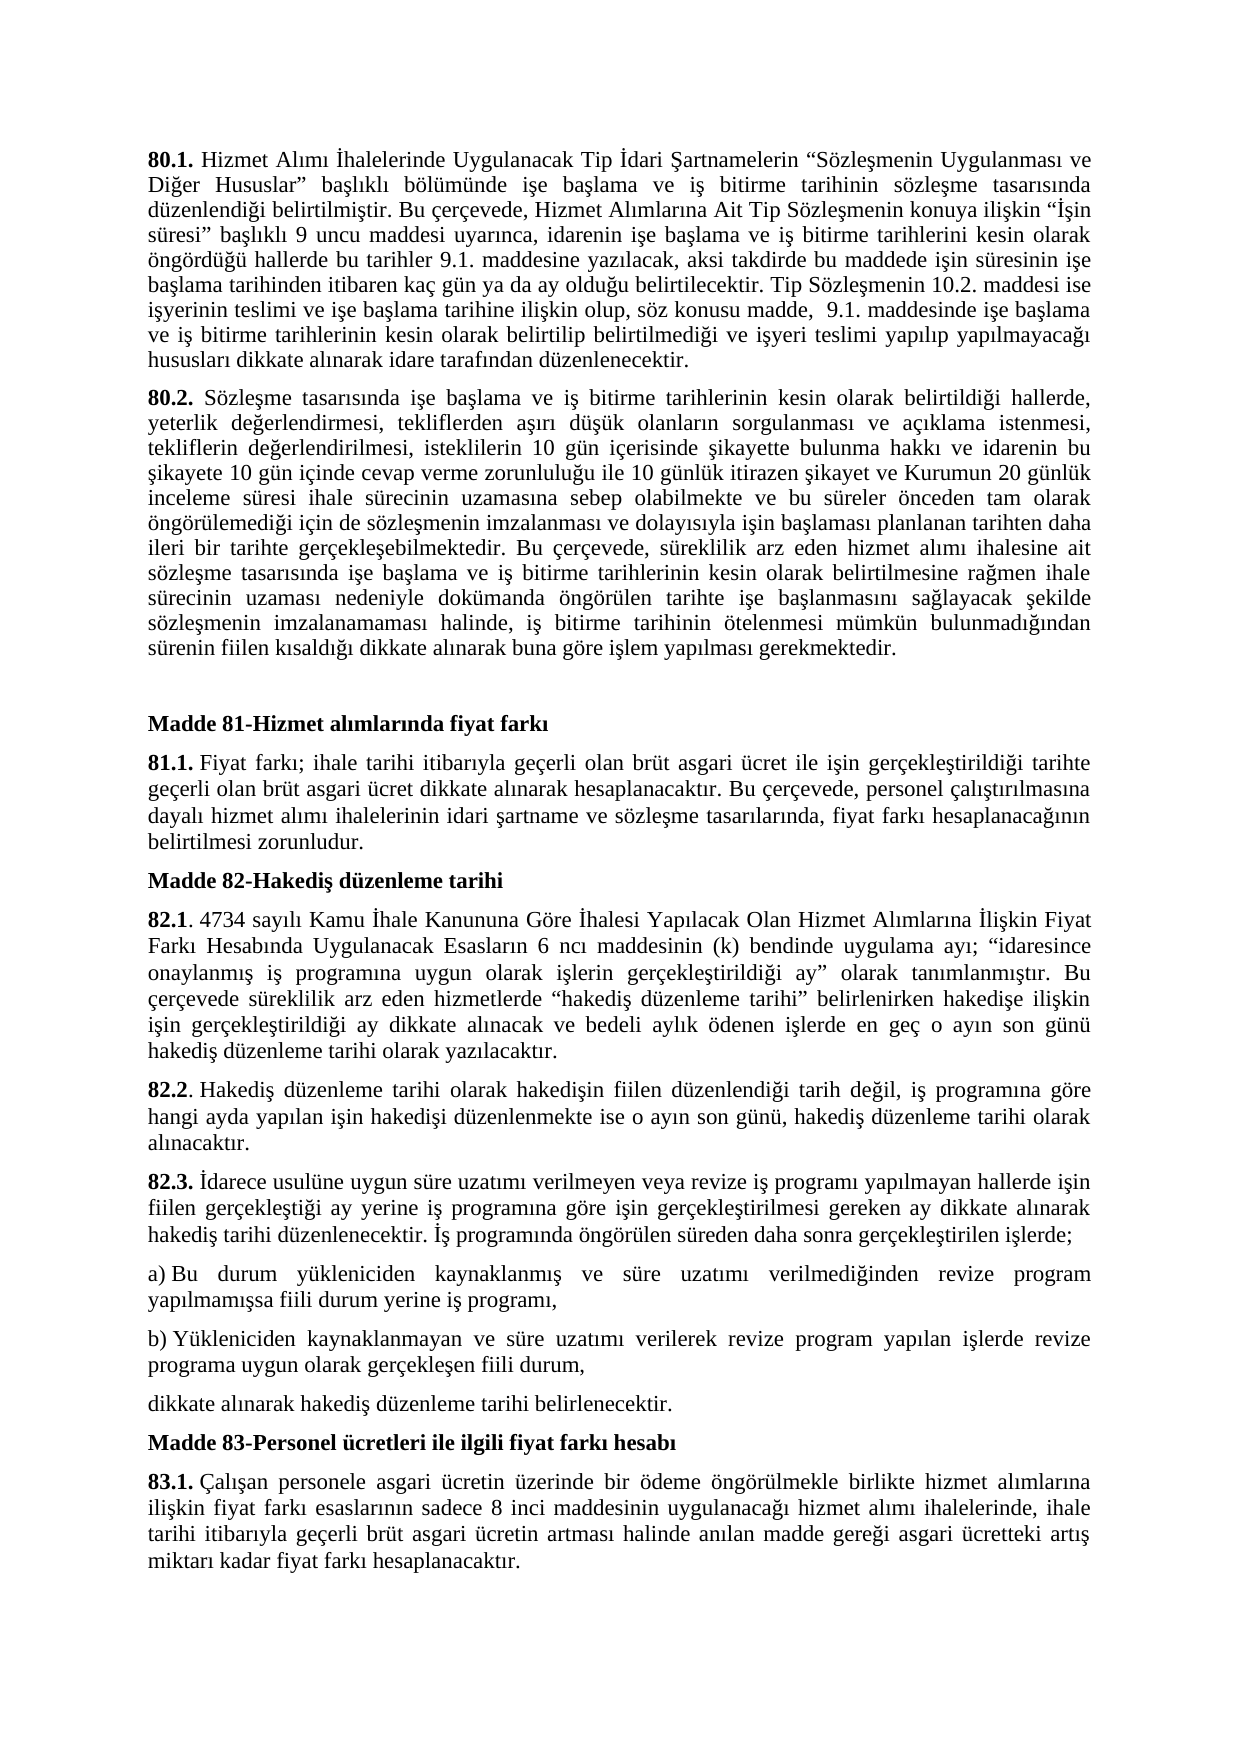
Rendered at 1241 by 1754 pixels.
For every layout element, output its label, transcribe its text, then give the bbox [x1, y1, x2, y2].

text Madde 83-Personel ücretleri ile ilgili fiyat farkı hesabı [148, 1429, 1092, 1455]
text 80.2. Sözleşme tasarısında işe başlama ve iş bitirme tarihlerinin kesin olarak belirtildiği hallerde, yeterlik değerlendirmesi, tekliflerden aşırı düşük olanların sorgulanması ve açıklama istenmesi, tekliflerin değerlendirilmesi, isteklilerin 10 gün içerisinde şikayette bulunma hakkı ve idarenin bu şikayete 10 gün içinde cevap verme zorunluluğu ile 10 günlük itirazen şikayet ve Kurumun 20 günlük inceleme süresi ihale sürecinin uzamasına sebep olabilmekte ve bu süreler önceden tam olarak öngörülemediği için de sözleşmenin imzalanması ve dolayısıyla işin başlaması planlanan tarihten daha ileri bir tarihte gerçekleşebilmektedir. Bu çerçevede, süreklilik arz eden hizmet alımı ihalesine ait sözleşme tasarısında işe başlama ve iş bitirme tarihlerinin kesin olarak belirtilmesine rağmen ihale sürecinin uzaması nedeniyle dokümanda öngörülen tarihte işe başlanmasını sağlayacak şekilde sözleşmenin imzalanamaması halinde, iş bitirme tarihinin ötelenmesi mümkün bulunmadığından sürenin fiilen kısaldığı dikkate alınarak buna göre işlem yapılması gerekmektedir. [148, 385, 1092, 660]
text 82.3. İdarece usulüne uygun süre uzatımı verilmeyen veya revize iş programı yapılmayan hallerde işin fiilen gerçekleştiği ay yerine iş programına göre işin gerçekleştirilmesi gereken ay dikkate alınarak hakediş tarihi düzenlenecektir. İş programında öngörülen süreden daha sonra gerçekleştirilen işlerde; [148, 1168, 1092, 1247]
text 80.1. Hizmet Alımı İhalelerinde Uygulanacak Tip İdari Şartnamelerin “Sözleşmenin Uygulanması ve Diğer Hususlar” başlıklı bölümünde işe başlama ve iş bitirme tarihinin sözleşme tasarısında düzenlendiği belirtilmiştir. Bu çerçevede, Hizmet Alımlarına Ait Tip Sözleşmenin konuya ilişkin “İşin süresi” başlıklı 9 uncu maddesi uyarınca, idarenin işe başlama ve iş bitirme tarihlerini kesin olarak öngördüğü hallerde bu tarihler 9.1. maddesine yazılacak, aksi takdirde bu maddede işin süresinin işe başlama tarihinden itibaren kaç gün ya da ay olduğu belirtilecektir. Tip Sözleşmenin 10.2. maddesi ise işyerinin teslimi ve işe başlama tarihine ilişkin olup, söz konusu madde, 9.1. maddesinde işe başlama ve iş bitirme tarihlerinin kesin olarak belirtilip belirtilmediği ve işyeri teslimi yapılıp yapılmayacağı hususları dikkate alınarak idare tarafından düzenlenecektir. [148, 148, 1092, 373]
text Madde 82-Hakediş düzenleme tarihi [148, 867, 1092, 893]
text 81.1. Fiyat farkı; ihale tarihi itibarıyla geçerli olan brüt asgari ücret ile işin gerçekleştirildiği tarihte geçerli olan brüt asgari ücret dikkate alınarak hesaplanacaktır. Bu çerçevede, personel çalıştırılmasına dayalı hizmet alımı ihalelerinin idari şartname ve sözleşme tasarılarında, fiyat farkı hesaplanacağının belirtilmesi zorunludur. [148, 749, 1092, 854]
text 82.2. Hakediş düzenleme tarihi olarak hakedişin fiilen düzenlendiği tarih değil, iş programına göre hangi ayda yapılan işin hakedişi düzenlenmekte ise o ayın son günü, hakediş düzenleme tarihi olarak alınacaktır. [148, 1076, 1092, 1156]
text dikkate alınarak hakediş düzenleme tarihi belirlenecektir. [148, 1390, 1092, 1416]
text b) Yükleniciden kaynaklanmayan ve süre uzatımı verilerek revize program yapılan işlerde revize programa uygun olarak gerçekleşen fiili durum, [148, 1325, 1092, 1377]
text a) Bu durum yükleniciden kaynaklanmış ve süre uzatımı verilmediğinden revize program yapılmamışsa fiili durum yerine iş programı, [148, 1259, 1092, 1312]
text 82.1. 4734 sayılı Kamu İhale Kanununa Göre İhalesi Yapılacak Olan Hizmet Alımlarına İlişkin Fiyat Farkı Hesabında Uygulanacak Esasların 6 ncı maddesinin (k) bendinde uygulama ayı; “idaresince onaylanmış iş programına uygun olarak işlerin gerçekleştirildiği ay” olarak tanımlanmıştır. Bu çerçevede süreklilik arz eden hizmetlerde “hakediş düzenleme tarihi” belirlenirken hakedişe ilişkin işin gerçekleştirildiği ay dikkate alınacak ve bedeli aylık ödenen işlerde en geç o ayın son günü hakediş düzenleme tarihi olarak yazılacaktır. [148, 906, 1092, 1064]
text 83.1. Çalışan personele asgari ücretin üzerinde bir ödeme öngörülmekle birlikte hizmet alımlarına ilişkin fiyat farkı esaslarının sadece 8 inci maddesinin uygulanacağı hizmet alımı ihalelerinde, ihale tarihi itibarıyla geçerli brüt asgari ücretin artması halinde anılan madde gereği asgari ücretteki artış miktarı kadar fiyat farkı hesaplanacaktır. [148, 1468, 1092, 1573]
text Madde 81-Hizmet alımlarında fiyat farkı [148, 710, 1092, 737]
